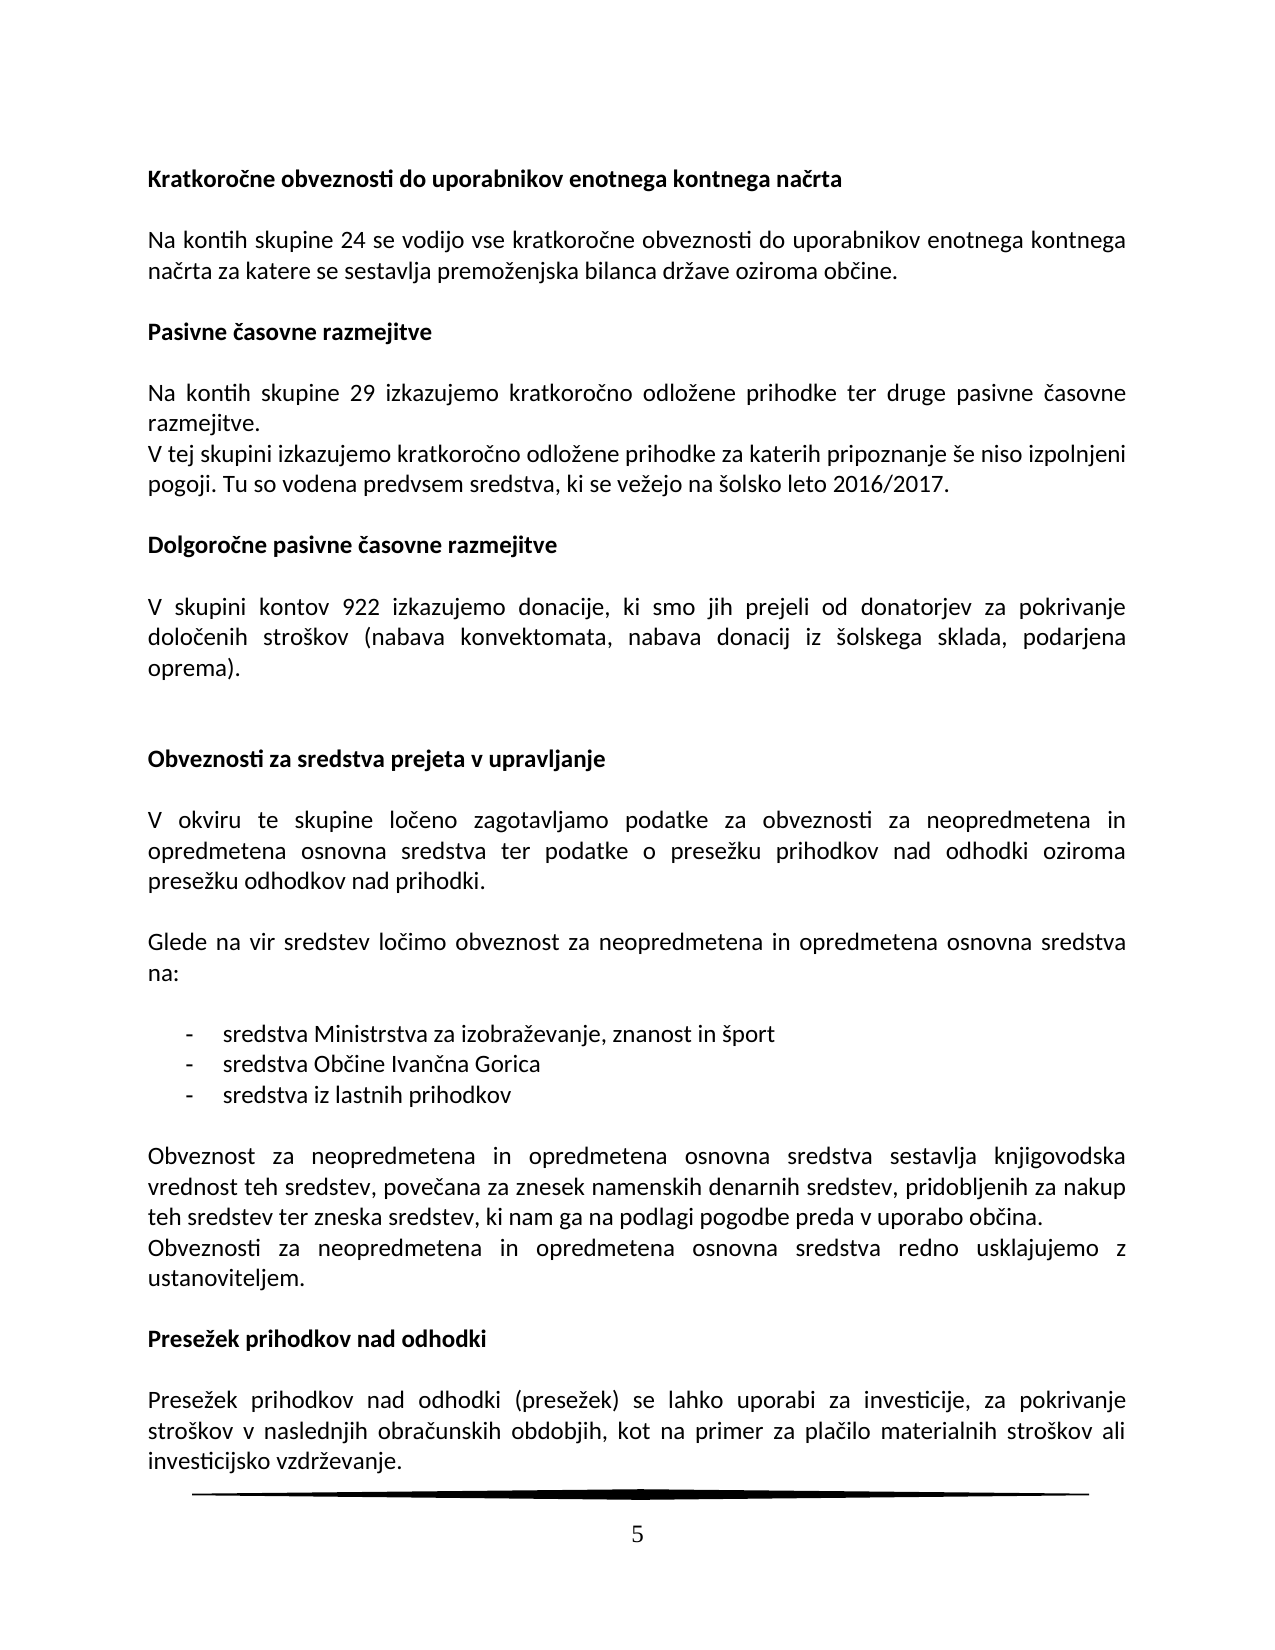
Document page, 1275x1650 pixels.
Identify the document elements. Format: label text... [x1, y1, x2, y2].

text Glede na vir sredstev ločimo obveznost za neopredmetena in opredmetena osnovna sredstva na: [148, 926, 1127, 987]
text Presežek prihodkov nad odhodki [148, 1323, 1127, 1354]
list sredstva iz lastnih prihodkov [185, 1079, 1127, 1109]
text Na kontih skupine 24 se vodijo vse kratkoročne obveznosti do uporabnikov enotnega kontnega načrta za katere se sestavlja premoženjska bilanca države oziroma občine. [148, 224, 1127, 286]
text V skupini kontov 922 izkazujemo donacije, ki smo jih prejeli od donatorjev za pokrivanje določenih stroškov (nabava konvektomata, nabava donacij iz šolskega sklada, podarjena oprema). [148, 591, 1127, 682]
list sredstva Občine Ivančna Gorica [185, 1048, 1127, 1079]
text Presežek prihodkov nad odhodki (presežek) se lahko uporabi za investicije, za pokrivanje stroškov v naslednjih obračunskih obdobjih, kot na primer za plačilo materialnih stroškov ali investicijsko vzdrževanje. [148, 1384, 1127, 1476]
text V okviru te skupine ločeno zagotavljamo podatke za obveznosti za neopredmetena in opredmetena osnovna sredstva ter podatke o presežku prihodkov nad odhodki oziroma presežku odhodkov nad prihodki. [148, 804, 1127, 896]
text Obveznost za neopredmetena in opredmetena osnovna sredstva sestavlja knjigovodska vrednost teh sredstev, povečana za znesek namenskih denarnih sredstev, pridobljenih za nakup teh sredstev ter zneska sredstev, ki nam ga na podlagi pogodbe preda v uporabo občina. [148, 1140, 1127, 1232]
text Na kontih skupine 29 izkazujemo kratkoročno odložene prihodke ter druge pasivne časovne razmejitve. [148, 377, 1127, 438]
text Obveznosti za neopredmetena in opredmetena osnovna sredstva redno usklajujemo z ustanoviteljem. [148, 1232, 1127, 1293]
text Pasivne časovne razmejitve [148, 316, 1127, 347]
text Obveznosti za sredstva prejeta v upravljanje [148, 743, 1127, 774]
list sredstva Ministrstva za izobraževanje, znanost in šport [185, 1018, 1127, 1048]
text Dolgoročne pasivne časovne razmejitve [148, 530, 1127, 560]
text V tej skupini izkazujemo kratkoročno odložene prihodke za katerih pripoznanje še niso izpolnjeni pogoji. Tu so vodena predvsem sredstva, ki se vežejo na šolsko leto 2016/2017. [148, 438, 1127, 499]
text Kratkoročne obveznosti do uporabnikov enotnega kontnega načrta [148, 163, 1127, 194]
